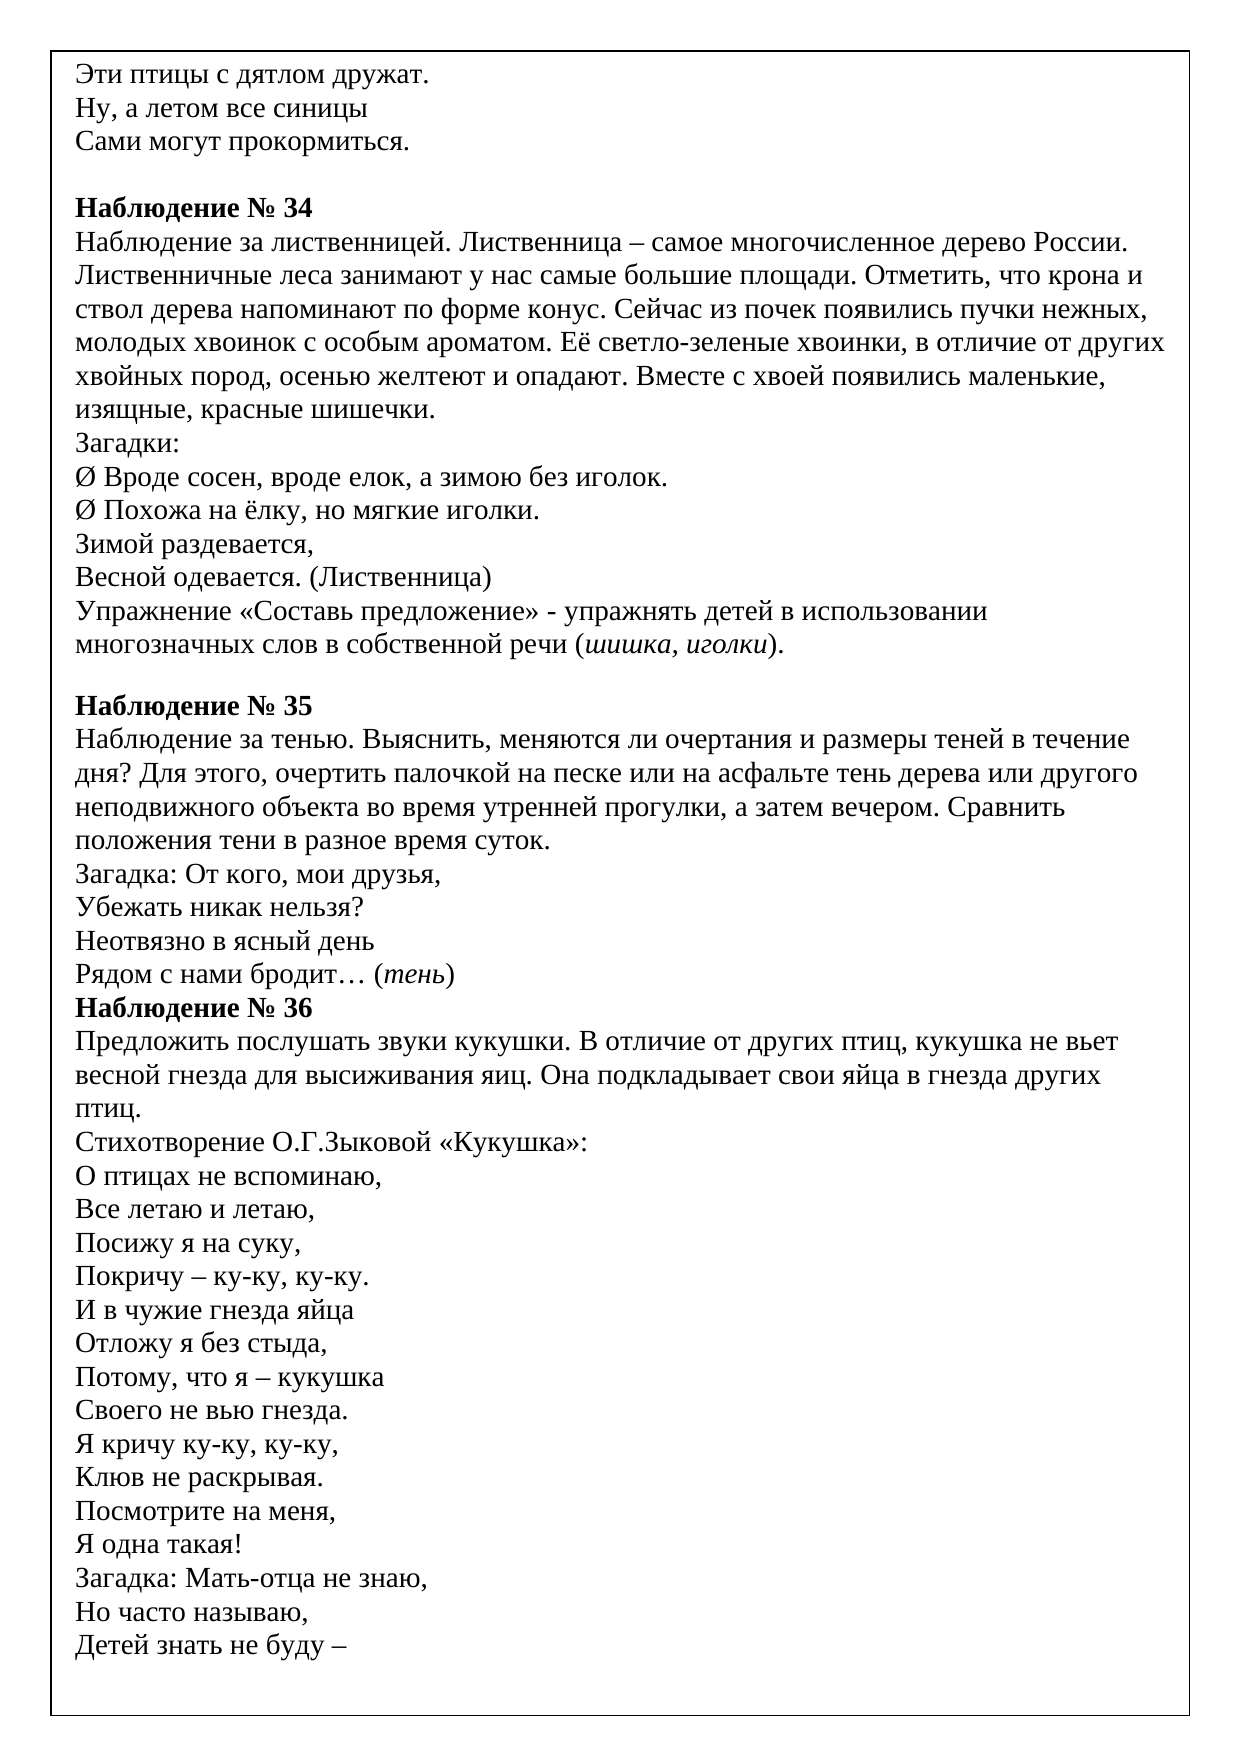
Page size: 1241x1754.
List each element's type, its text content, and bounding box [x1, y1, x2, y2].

text Упражнение «Составь предложение» - упражнять детей в использовании многозначных слов в собственной речи (шишка, иголки). [75, 593, 1165, 688]
text Посижу я на суку, [75, 1225, 1165, 1258]
text Ø Похожа на ёлку, но мягкие иголки. [75, 492, 1165, 526]
text Предложить послушать звуки кукушки. В отличие от других птиц, кукушка не вьет весной гнезда для высиживания яиц. Она подкладывает свои яйца в гнезда других птиц. [75, 1023, 1165, 1124]
text Наблюдение за лиственницей. Лиственница – самое многочисленное дерево России. Лиственничные леса занимают у нас самые большие площади. Отметить, что крона и ствол дерева напоминают по форме конус. Сейчас из почек появились пучки нежных, молодых хвоинок с особым ароматом. Её светло-зеленые хвоинки, в отличие от других хвойных пород, осенью желтеют и опадают. Вместе с хвоей появились маленькие, изящные, красные шишечки. [75, 224, 1165, 425]
text Клюв не раскрывая. [75, 1459, 1165, 1493]
text Рядом с нами бродит… (тень) [75, 956, 1165, 990]
text Стихотворение О.Г.Зыковой «Кукушка»: [75, 1124, 1165, 1158]
text Загадки: [75, 425, 1165, 459]
text Загадка: Мать-отца не знаю, [75, 1560, 1165, 1594]
text Весной одевается. (Лиственница) [75, 559, 1165, 593]
text Я кричу ку-ку, ку-ку, [75, 1426, 1165, 1459]
text Потому, что я – кукушка [75, 1359, 1165, 1392]
text Покричу – ку-ку, ку-ку. [75, 1258, 1165, 1292]
text Посмотрите на меня, [75, 1493, 1165, 1527]
text Детей знать не буду – [75, 1627, 1165, 1661]
text И в чужие гнезда яйца [75, 1292, 1165, 1325]
text Своего не вью гнезда. [75, 1392, 1165, 1426]
text Наблюдение № 35 [75, 688, 1165, 722]
text Неотвязно в ясный день [75, 923, 1165, 956]
text Ну, а летом все синицы [75, 90, 1165, 123]
text Наблюдение № 36 [75, 990, 1165, 1023]
text Сами могут прокормиться. [75, 123, 1165, 157]
text Но часто называю, [75, 1594, 1165, 1627]
text Я одна такая! [75, 1527, 1165, 1560]
text Наблюдение № 34 [75, 190, 1165, 224]
text Убежать никак нельзя? [75, 889, 1165, 923]
text Наблюдение за тенью. Выяснить, меняются ли очертания и размеры теней в течение дня? Для этого, очертить палочкой на песке или на асфальте тень дерева или другого неподвижного объекта во время утренней прогулки, а затем вечером. Сравнить положения тени в разное время суток. [75, 722, 1165, 856]
text Все летаю и летаю, [75, 1191, 1165, 1225]
text Загадка: От кого, мои друзья, [75, 856, 1165, 889]
text Эти птицы с дятлом дружат. [75, 56, 1165, 90]
text Ø Вроде сосен, вроде елок, а зимою без иголок. [75, 459, 1165, 492]
text О птицах не вспоминаю, [75, 1158, 1165, 1191]
text Отложу я без стыда, [75, 1325, 1165, 1359]
text Зимой раздевается, [75, 526, 1165, 559]
